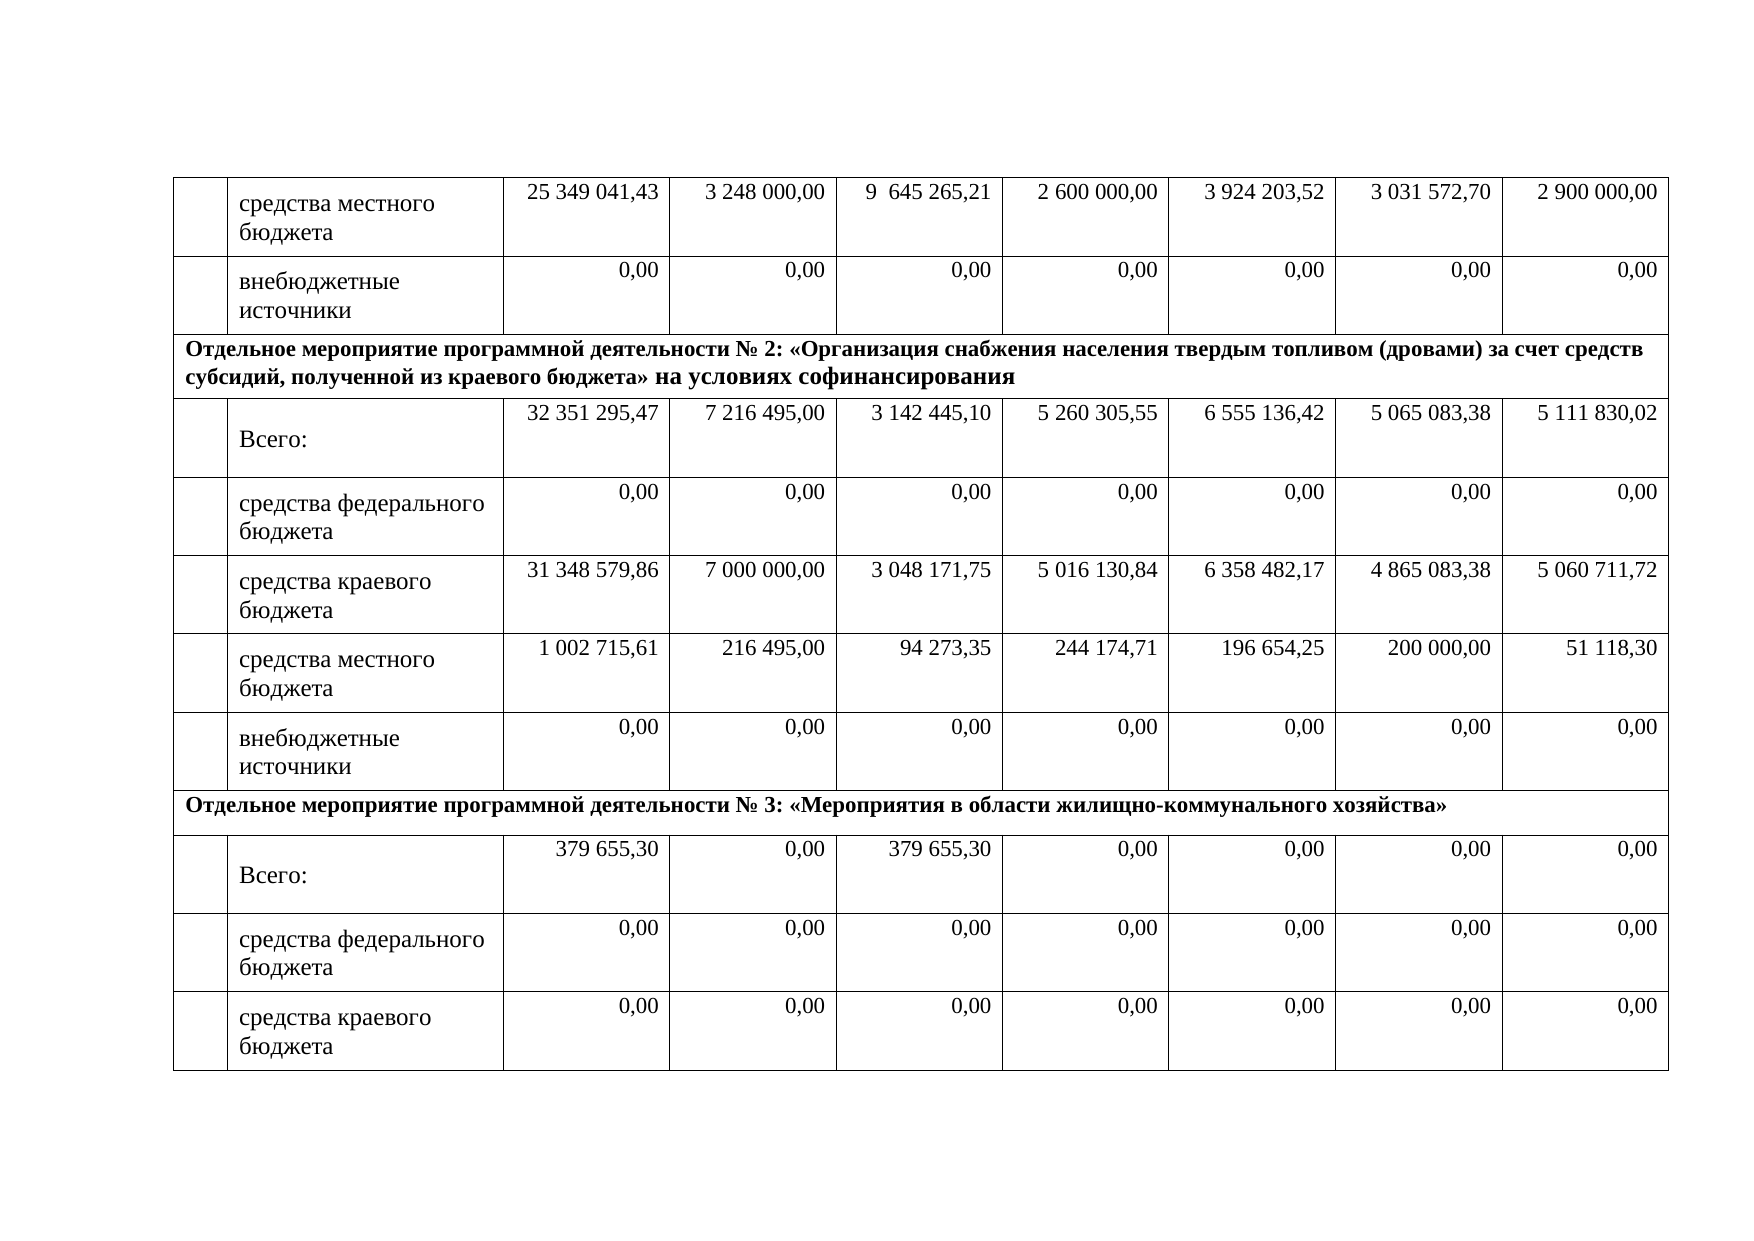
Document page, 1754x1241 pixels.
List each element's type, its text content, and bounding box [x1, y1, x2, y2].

table_cell 0,00 [670, 914, 836, 991]
table_cell 25 349 041,43 [504, 178, 669, 256]
table_cell [174, 634, 227, 712]
table_cell [174, 478, 227, 555]
table_cell [174, 399, 227, 477]
table_cell 0,00 [504, 478, 669, 555]
table_cell 0,00 [1169, 257, 1335, 334]
table_cell 3 142 445,10 [837, 399, 1002, 477]
table_cell средства краевого бюджета [228, 992, 503, 1069]
table_cell 0,00 [1336, 713, 1502, 790]
table_cell 0,00 [1169, 478, 1335, 555]
table_cell [174, 257, 227, 334]
table_cell 7 000 000,00 [670, 556, 836, 633]
table_cell 0,00 [1336, 992, 1502, 1069]
table_cell 51 118,30 [1503, 634, 1668, 712]
table_cell 0,00 [504, 257, 669, 334]
table_cell [174, 713, 227, 790]
table_cell 0,00 [1503, 478, 1668, 555]
table_cell 0,00 [1503, 992, 1668, 1069]
table_cell 5 260 305,55 [1003, 399, 1168, 477]
table_cell 9 645 265,21 [837, 178, 1002, 256]
table_cell 0,00 [670, 836, 836, 913]
table_cell 0,00 [1336, 478, 1502, 555]
table_cell 0,00 [504, 992, 669, 1069]
table_cell Всего: [228, 836, 503, 913]
table_cell 0,00 [837, 478, 1002, 555]
table_cell 0,00 [670, 713, 836, 790]
table_cell 379 655,30 [504, 836, 669, 913]
table_cell внебюджетные источники [228, 713, 503, 790]
table_cell 4 865 083,38 [1336, 556, 1502, 633]
table_cell 6 358 482,17 [1169, 556, 1335, 633]
table_cell [174, 914, 227, 991]
table_cell 216 495,00 [670, 634, 836, 712]
table_cell 0,00 [1336, 257, 1502, 334]
table_cell 3 924 203,52 [1169, 178, 1335, 256]
table_cell 0,00 [504, 914, 669, 991]
table_cell 0,00 [837, 713, 1002, 790]
table_cell 3 048 171,75 [837, 556, 1002, 633]
table_cell 3 248 000,00 [670, 178, 836, 256]
table_cell 0,00 [670, 992, 836, 1069]
table_cell [174, 836, 227, 913]
table_cell 5 111 830,02 [1503, 399, 1668, 477]
table_cell 5 060 711,72 [1503, 556, 1668, 633]
table_cell 32 351 295,47 [504, 399, 669, 477]
table_cell 0,00 [1503, 257, 1668, 334]
table_cell 1 002 715,61 [504, 634, 669, 712]
table_cell 0,00 [1503, 914, 1668, 991]
table_cell 31 348 579,86 [504, 556, 669, 633]
table_cell [174, 178, 227, 256]
table_cell 0,00 [837, 257, 1002, 334]
table_cell средства краевого бюджета [228, 556, 503, 633]
table_cell средства федерального бюджета [228, 914, 503, 991]
table_cell 0,00 [1503, 713, 1668, 790]
table_cell 2 600 000,00 [1003, 178, 1168, 256]
table_cell 0,00 [1336, 914, 1502, 991]
table_cell 6 555 136,42 [1169, 399, 1335, 477]
table_cell 0,00 [1003, 257, 1168, 334]
table_cell 244 174,71 [1003, 634, 1168, 712]
table_cell 7 216 495,00 [670, 399, 836, 477]
table_cell 196 654,25 [1169, 634, 1335, 712]
table_cell 0,00 [1003, 713, 1168, 790]
table_cell [174, 556, 227, 633]
table_cell 94 273,35 [837, 634, 1002, 712]
table_cell 5 016 130,84 [1003, 556, 1168, 633]
table_cell 0,00 [1003, 914, 1168, 991]
table_cell Отдельное мероприятие программной деятельности № 3: «Мероприятия в области жилищно-коммунального хозяйства» [174, 791, 1668, 834]
table_cell 0,00 [1003, 478, 1168, 555]
table_cell 0,00 [670, 257, 836, 334]
table_cell 0,00 [1503, 836, 1668, 913]
table_cell средства местного бюджета [228, 634, 503, 712]
table_cell 200 000,00 [1336, 634, 1502, 712]
table_cell 0,00 [1003, 836, 1168, 913]
table_cell 0,00 [837, 992, 1002, 1069]
table_cell средства федерального бюджета [228, 478, 503, 555]
table_cell 0,00 [1003, 992, 1168, 1069]
table_cell 0,00 [1336, 836, 1502, 913]
table_cell 0,00 [1169, 992, 1335, 1069]
table_cell 2 900 000,00 [1503, 178, 1668, 256]
table_cell внебюджетные источники [228, 257, 503, 334]
table_cell [174, 992, 227, 1069]
table_cell 0,00 [1169, 914, 1335, 991]
table_cell 5 065 083,38 [1336, 399, 1502, 477]
table_cell средства местного бюджета [228, 178, 503, 256]
table_cell 3 031 572,70 [1336, 178, 1502, 256]
table_cell 0,00 [670, 478, 836, 555]
table_cell 0,00 [504, 713, 669, 790]
table_cell 0,00 [1169, 713, 1335, 790]
table_cell 0,00 [837, 914, 1002, 991]
table_cell Отдельное мероприятие программной деятельности № 2: «Организация снабжения населения твердым топливом (дровами) за счет средств субсидий, полученной из краевого бюджета» на условиях софинансирования [174, 335, 1668, 398]
table_cell Всего: [228, 399, 503, 477]
table_cell 379 655,30 [837, 836, 1002, 913]
table_cell 0,00 [1169, 836, 1335, 913]
